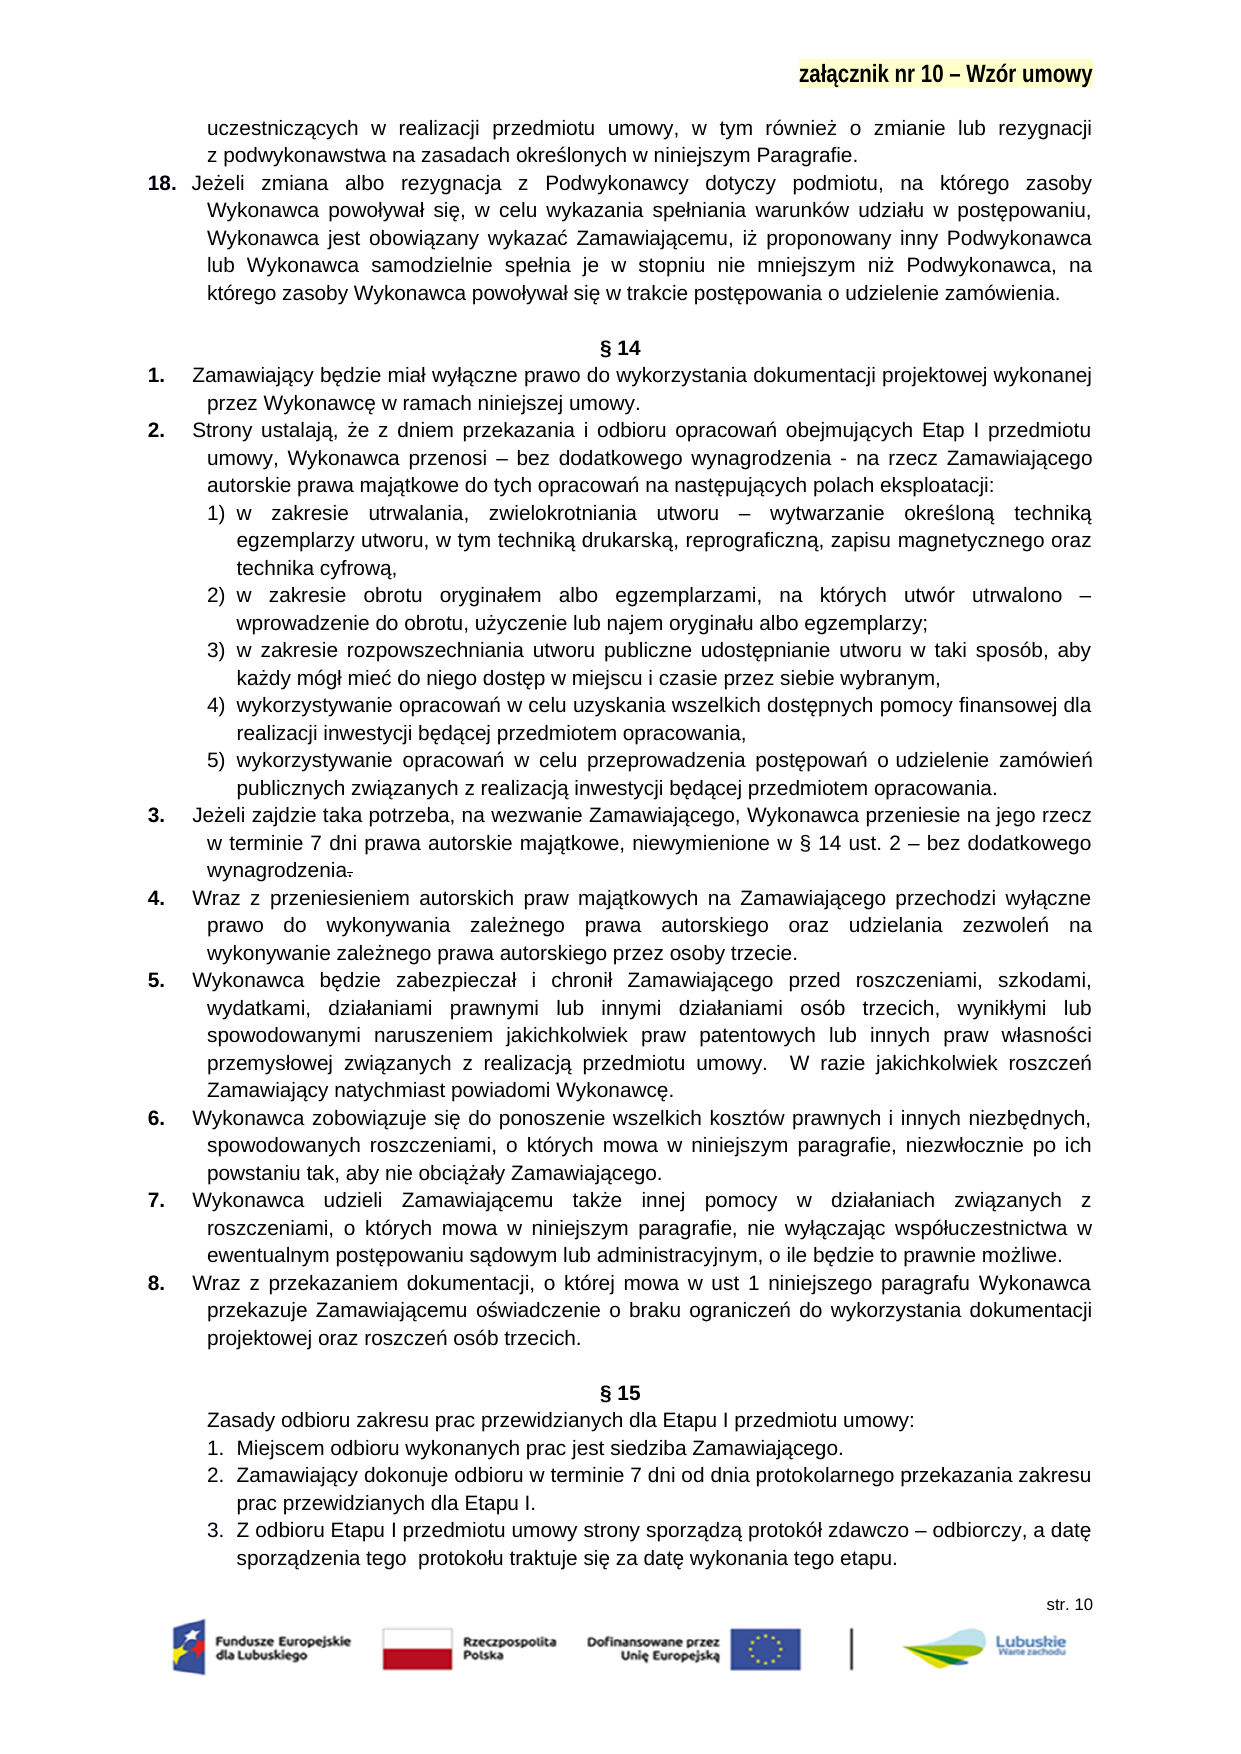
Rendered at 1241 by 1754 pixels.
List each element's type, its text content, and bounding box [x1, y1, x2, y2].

picture [147, 1614, 1094, 1681]
text § 15 [148, 1381, 1093, 1405]
list Wraz z przekazaniem dokumentacji, o której mowa w ust 1 niniejszego paragrafu Wykonawca przekazuje Zamawiającemu oświadczenie o braku ograniczeń do wykorzystania dokumentacji projektowej oraz roszczeń osób trzecich. [148, 1271, 1093, 1350]
list Zamawiający będzie miał wyłączne prawo do wykorzystania dokumentacji projektowej wykonanej przez Wykonawcę w ramach niniejszej umowy. [148, 363, 1093, 415]
list Jeżeli zmiana albo rezygnacja z Podwykonawcy dotyczy podmiotu, na którego zasoby Wykonawca powoływał się, w celu wykazania spełniania warunków udziału w postępowaniu, Wykonawca jest obowiązany wykazać Zamawiającemu, iż proponowany inny Podwykonawca lub Wykonawca samodzielnie spełnia je w stopniu nie mniejszym niż Podwykonawca, na którego zasoby Wykonawca powoływał się w trakcie postępowania o udzielenie zamówienia. [148, 171, 1093, 305]
list Wykonawca będzie zabezpieczał i chronił Zamawiającego przed roszczeniami, szkodami, wydatkami, działaniami prawnymi lub innymi działaniami osób trzecich, wynikłymi lub spowodowanymi naruszeniem jakichkolwiek praw patentowych lub innych praw własności przemysłowej związanych z realizacją przedmiotu umowy. W razie jakichkolwiek roszczeń Zamawiający natychmiast powiadomi Wykonawcę. [148, 968, 1093, 1102]
list Zamawiający dokonuje odbioru w terminie 7 dni od dnia protokolarnego przekazania zakresu prac przewidzianych dla Etapu I. [207, 1463, 1093, 1515]
list w zakresie obrotu oryginałem albo egzemplarzami, na których utwór utrwalono – wprowadzenie do obrotu, użyczenie lub najem oryginału albo egzemplarzy; [207, 583, 1093, 635]
list wykorzystywanie opracowań w celu uzyskania wszelkich dostępnych pomocy finansowej dla realizacji inwestycji będącej przedmiotem opracowania, [207, 693, 1093, 745]
list Wraz z przeniesieniem autorskich praw majątkowych na Zamawiającego przechodzi wyłączne prawo do wykonywania zależnego prawa autorskiego oraz udzielania zezwoleń na wykonywanie zależnego prawa autorskiego przez osoby trzecie. [148, 886, 1093, 965]
text § 14 [148, 336, 1093, 360]
text Zasady odbioru zakresu prac przewidzianych dla Etapu I przedmiotu umowy: [207, 1408, 1093, 1432]
list Miejscem odbioru wykonanych prac jest siedziba Zamawiającego. [207, 1436, 1093, 1460]
list w zakresie rozpowszechniania utworu publiczne udostępnianie utworu w taki sposób, aby każdy mógł mieć do niego dostęp w miejscu i czasie przez siebie wybranym, [207, 638, 1093, 690]
list Z odbioru Etapu I przedmiotu umowy strony sporządzą protokół zdawczo – odbiorczy, a datę sporządzenia tego protokołu traktuje się za datę wykonania tego etapu. [207, 1518, 1093, 1570]
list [148, 116, 1093, 167]
list Strony ustalają, że z dniem przekazania i odbioru opracowań obejmujących Etap I przedmiotu umowy, Wykonawca przenosi – bez dodatkowego wynagrodzenia - na rzecz Zamawiającego autorskie prawa majątkowe do tych opracowań na następujących polach eksploatacji: [148, 418, 1093, 497]
list w zakresie utrwalania, zwielokrotniania utworu – wytwarzanie określoną techniką egzemplarzy utworu, w tym techniką drukarską, reprograficzną, zapisu magnetycznego oraz technika cyfrową, [207, 501, 1093, 580]
list Wykonawca udzieli Zamawiającemu także innej pomocy w działaniach związanych z roszczeniami, o których mowa w niniejszym paragrafie, nie wyłączając współuczestnictwa w ewentualnym postępowaniu sądowym lub administracyjnym, o ile będzie to prawnie możliwe. [148, 1188, 1093, 1267]
list wykorzystywanie opracowań w celu przeprowadzenia postępowań o udzielenie zamówień publicznych związanych z realizacją inwestycji będącej przedmiotem opracowania. [207, 748, 1093, 800]
list Wykonawca zobowiązuje się do ponoszenie wszelkich kosztów prawnych i innych niezbędnych, spowodowanych roszczeniami, o których mowa w niniejszym paragrafie, niezwłocznie po ich powstaniu tak, aby nie obciążały Zamawiającego. [148, 1106, 1093, 1185]
list Jeżeli zajdzie taka potrzeba, na wezwanie Zamawiającego, Wykonawca przeniesie na jego rzecz w terminie 7 dni prawa autorskie majątkowe, niewymienione w § 14 ust. 2 – bez dodatkowego wynagrodzenia. [148, 803, 1093, 882]
